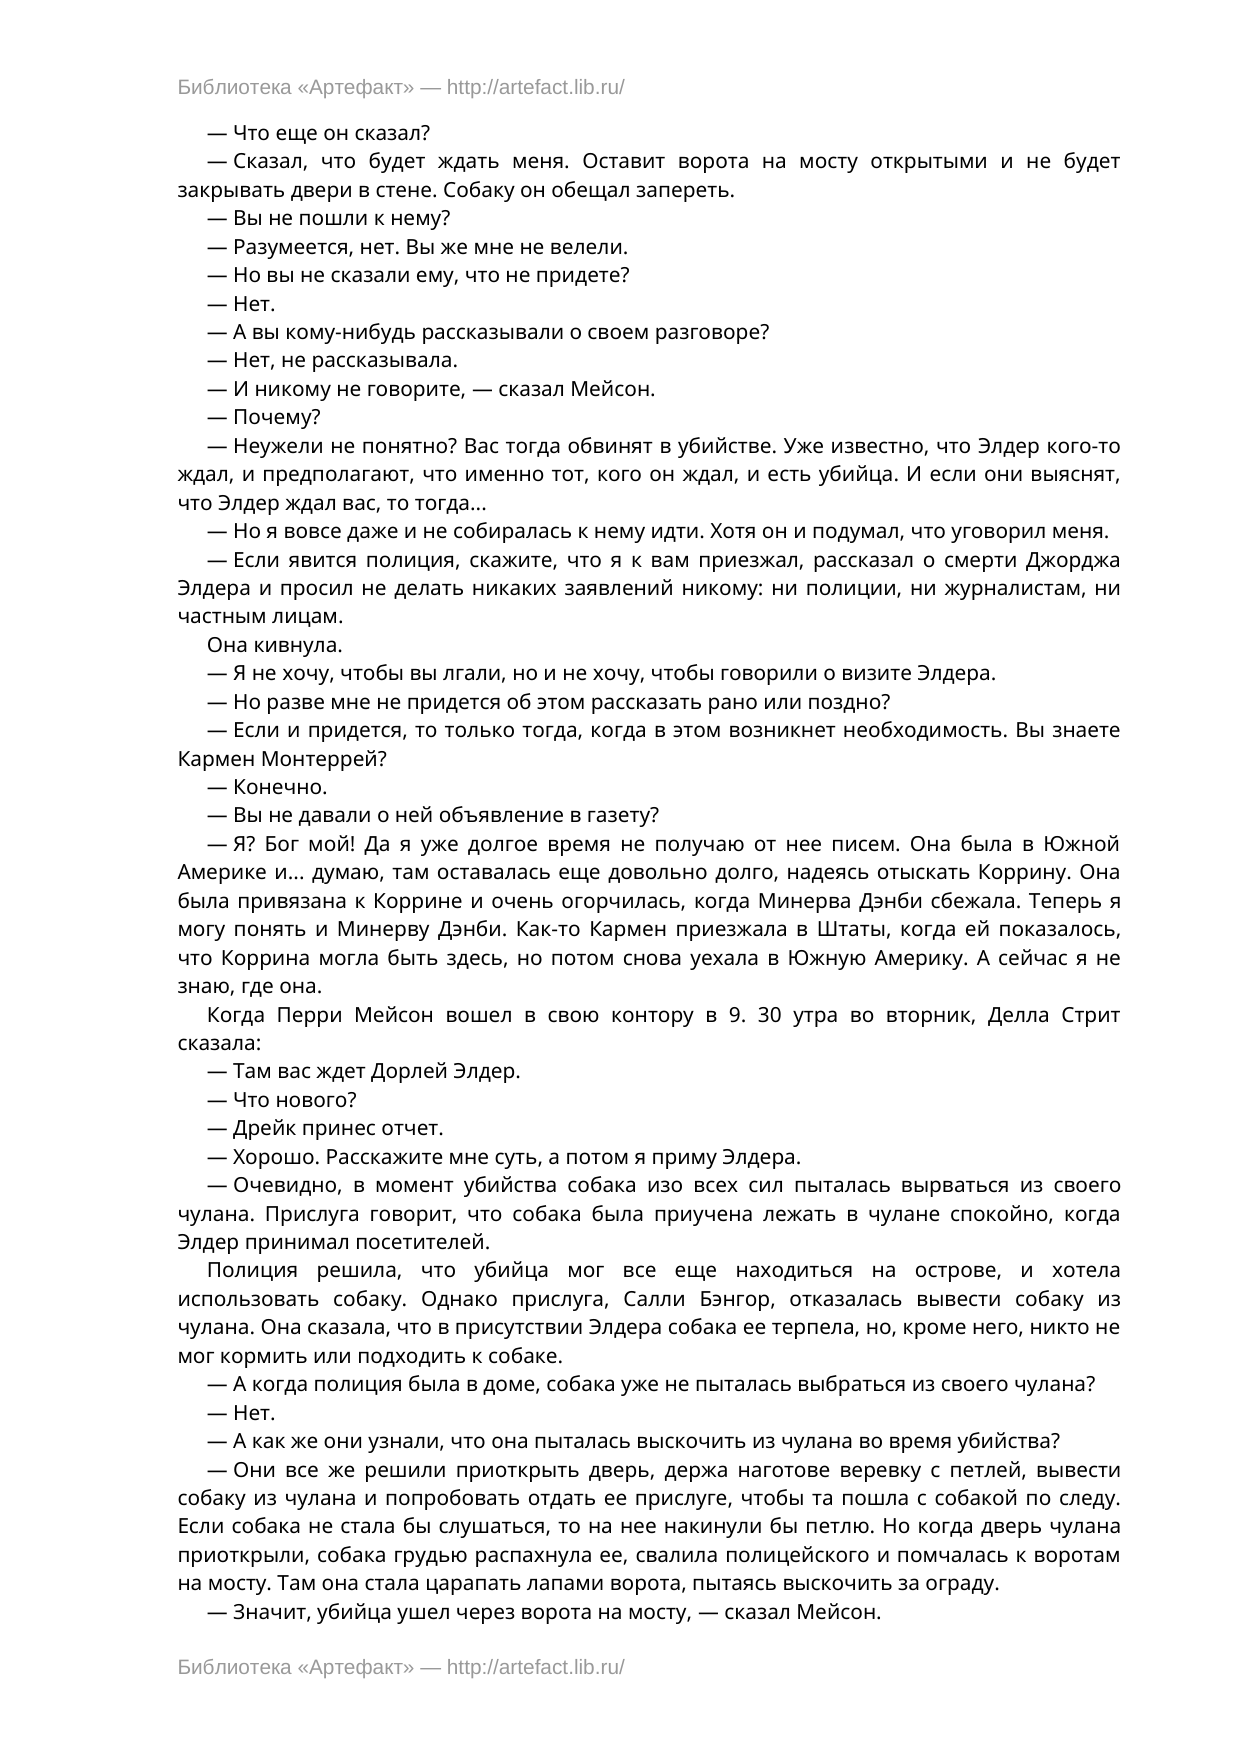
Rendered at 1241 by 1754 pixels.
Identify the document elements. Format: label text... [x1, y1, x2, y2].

text — Если и придется, то только тогда, когда в этом возникнет необходимость. Вы знаете Кармен Монтеррей? [177, 715, 1122, 772]
text — Я не хочу, чтобы вы лгали, но и не хочу, чтобы говорили о визите Элдера. [177, 658, 1122, 687]
text — Но разве мне не придется об этом рассказать рано или поздно? [177, 687, 1122, 715]
text — Почему? [177, 402, 1122, 431]
text — Нет, не рассказывала. [177, 346, 1122, 374]
text — А вы кому-нибудь рассказывали о своем разговоре? [177, 317, 1122, 346]
text — Что нового? [177, 1085, 1122, 1113]
text — А когда полиция была в доме, собака уже не пыталась выбраться из своего чулана? [177, 1369, 1122, 1398]
text — Хорошо. Расскажите мне суть, а потом я приму Элдера. [177, 1142, 1122, 1170]
text — Нет. [177, 1398, 1122, 1426]
text — Что еще он сказал? [177, 118, 1122, 147]
text — А как же они узнали, что она пыталась выскочить из чулана во время убийства? [177, 1426, 1122, 1455]
text — Дрейк принес отчет. [177, 1113, 1122, 1142]
text — Разумеется, нет. Вы же мне не велели. [177, 232, 1122, 260]
text — Но я вовсе даже и не собиралась к нему идти. Хотя он и подумал, что уговорил меня. [177, 516, 1122, 545]
text — Нет. [177, 289, 1122, 317]
text — Я? Бог мой! Да я уже долгое время не получаю от нее писем. Она была в Южной Америке и... думаю, там оставалась еще довольно долго, надеясь отыскать Коррину. Она была привязана к Коррине и очень огорчилась, когда Минерва Дэнби сбежала. Теперь я могу понять и Минерву Дэнби. Как-то Кармен приезжала в Штаты, когда ей показалось, что Коррина могла быть здесь, но потом снова уехала в Южную Америку. А сейчас я не знаю, где она. [177, 829, 1122, 1000]
text — Вы не пошли к нему? [177, 203, 1122, 232]
text — Вы не давали о ней объявление в газету? [177, 801, 1122, 829]
text — Они все же решили приоткрыть дверь, держа наготове веревку с петлей, вывести собаку из чулана и попробовать отдать ее прислуге, чтобы та пошла с собакой по следу. Если собака не стала бы слушаться, то на нее накинули бы петлю. Но когда дверь чулана приоткрыли, собака грудью распахнула ее, свалила полицейского и помчалась к воротам на мосту. Там она стала царапать лапами ворота, пытаясь выскочить за ограду. [177, 1455, 1122, 1597]
text — Очевидно, в момент убийства собака изо всех сил пыталась вырваться из своего чулана. Прислуга говорит, что собака была приучена лежать в чулане спокойно, когда Элдер принимал посетителей. [177, 1170, 1122, 1256]
text — Значит, убийца ушел через ворота на мосту, — сказал Мейсон. [177, 1597, 1122, 1625]
text — И никому не говорите, — сказал Мейсон. [177, 374, 1122, 402]
text — Там вас ждет Дорлей Элдер. [177, 1057, 1122, 1085]
text — Сказал, что будет ждать меня. Оставит ворота на мосту открытыми и не будет закрывать двери в стене. Собаку он обещал запереть. [177, 147, 1122, 203]
text Полиция решила, что убийца мог все еще находиться на острове, и хотела использовать собаку. Однако прислуга, Салли Бэнгор, отказалась вывести собаку из чулана. Она сказала, что в присутствии Элдера собака ее терпела, но, кроме него, никто не мог кормить или подходить к собаке. [177, 1256, 1122, 1369]
text Когда Перри Мейсон вошел в свою контору в 9. 30 утра во вторник, Делла Стрит сказала: [177, 1000, 1122, 1057]
text — Если явится полиция, скажите, что я к вам приезжал, рассказал о смерти Джорджа Элдера и просил не делать никаких заявлений никому: ни полиции, ни журналистам, ни частным лицам. [177, 545, 1122, 630]
text Она кивнула. [177, 630, 1122, 658]
text — Неужели не понятно? Вас тогда обвинят в убийстве. Уже известно, что Элдер кого-то ждал, и предполагают, что именно тот, кого он ждал, и есть убийца. И если они выяснят, что Элдер ждал вас, то тогда... [177, 431, 1122, 516]
text — Конечно. [177, 772, 1122, 801]
text — Но вы не сказали ему, что не придете? [177, 260, 1122, 289]
